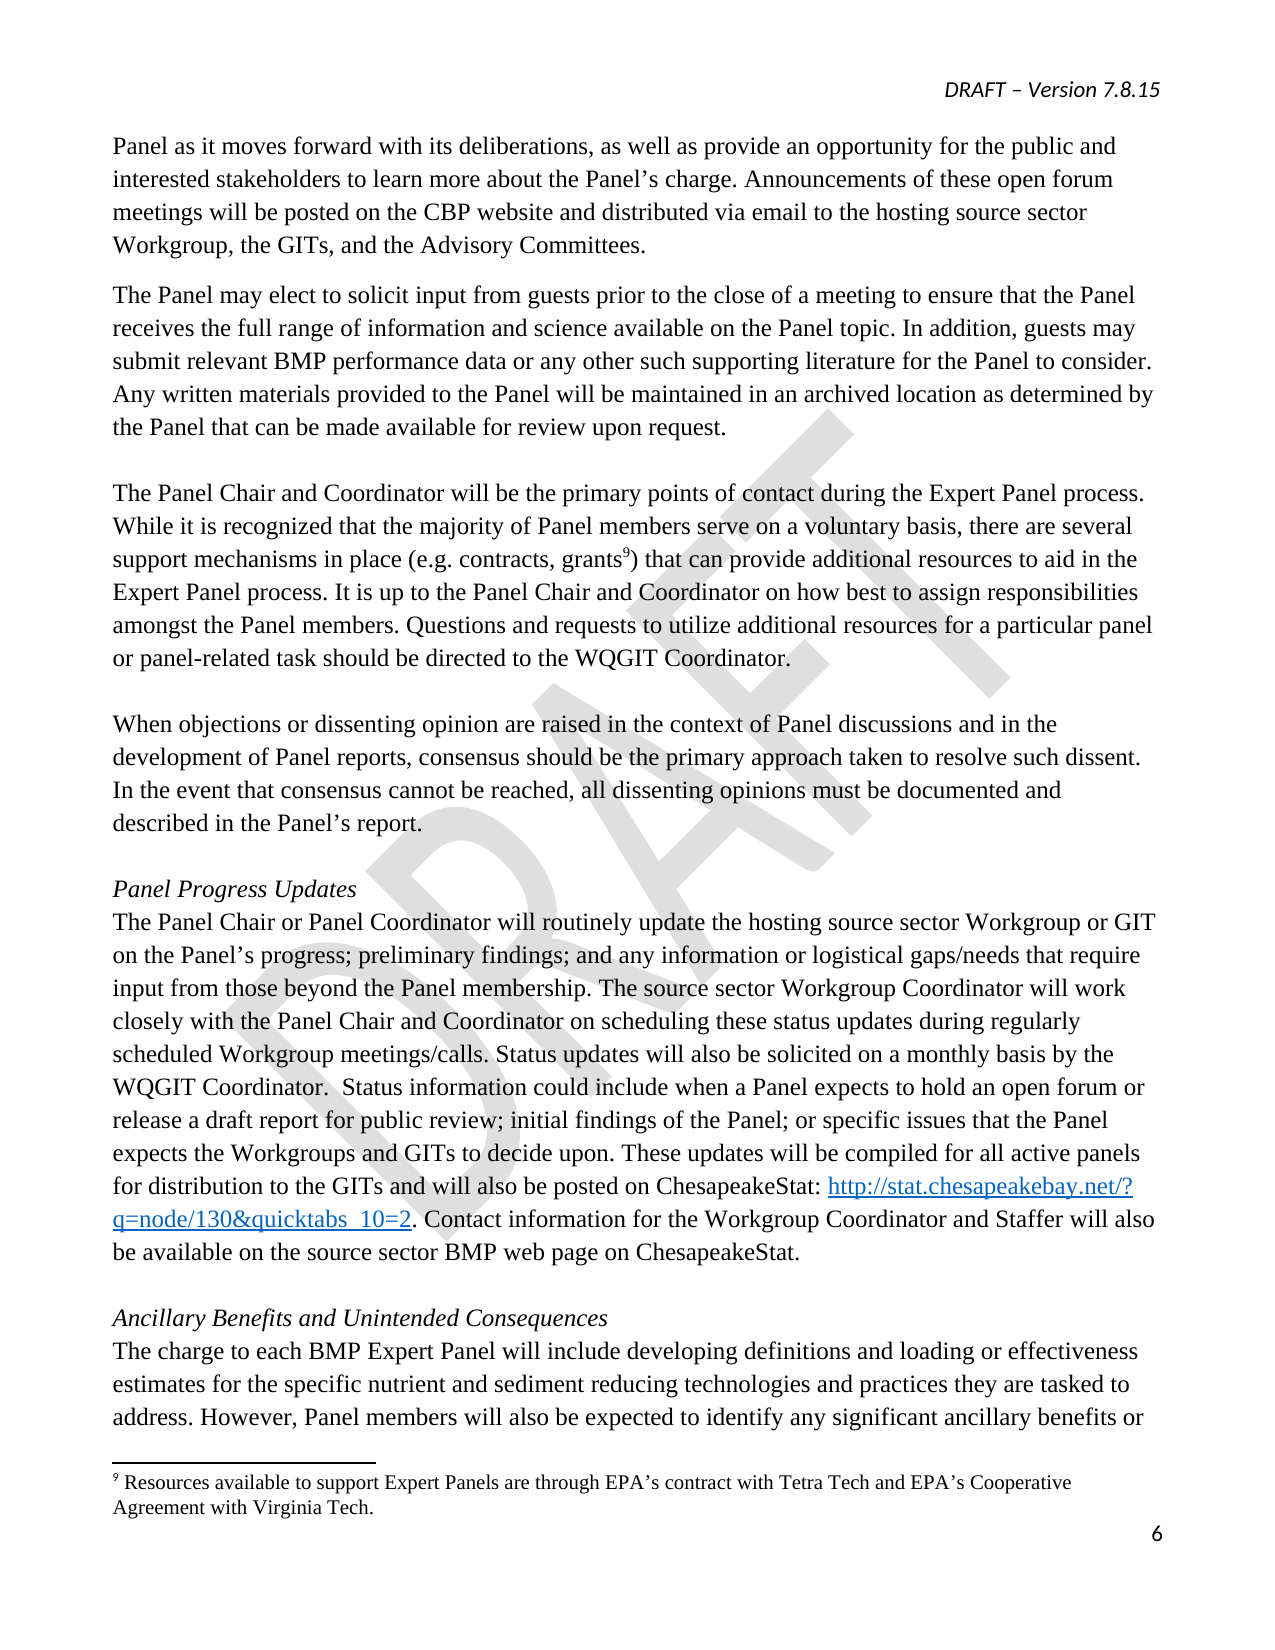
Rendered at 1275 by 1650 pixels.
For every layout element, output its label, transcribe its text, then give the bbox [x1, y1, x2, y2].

text Panel Progress Updates [112, 874, 1162, 903]
text The Panel Chair or Panel Coordinator will routinely update the hosting source sector Workgroup or GIT on the Panel’s progress; preliminary findings; and any information or logistical gaps/needs that require input from those beyond the Panel membership. The source sector Workgroup Coordinator will work closely with the Panel Chair and Coordinator on scheduling these status updates during regularly scheduled Workgroup meetings/calls. Status updates will also be solicited on a monthly basis by the WQGIT Coordinator. Status information could include when a Panel expects to hold an open forum or release a draft report for public review; initial findings of the Panel; or specific issues that the Panel expects the Workgroups and GITs to decide upon. These updates will be compiled for all active panels for distribution to the GITs and will also be posted on ChesapeakeStat: http://stat.chesapeakebay.net/?q=node/130&quicktabs_10=2. Contact information for the Workgroup Coordinator and Staffer will also be available on the source sector BMP web page on ChesapeakeStat. [112, 907, 1162, 1266]
text The Panel may elect to solicit input from guests prior to the close of a meeting to ensure that the Panel receives the full range of information and science available on the Panel topic. In addition, guests may submit relevant BMP performance data or any other such supporting literature for the Panel to consider. Any written materials provided to the Panel will be maintained in an archived location as determined by the Panel that can be made available for review upon request. [112, 280, 1162, 441]
text When objections or dissenting opinion are raised in the context of Panel discussions and in the development of Panel reports, consensus should be the primary approach taken to resolve such dissent. In the event that consensus cannot be reached, all dissenting opinions must be documented and described in the Panel’s report. [112, 709, 1162, 837]
text Ancillary Benefits and Unintended Consequences [112, 1303, 1162, 1332]
text The Panel Chair and Coordinator will be the primary points of contact during the Expert Panel process. While it is recognized that the majority of Panel members serve on a voluntary basis, there are several support mechanisms in place (e.g. contracts, grants) that can provide additional resources to aid in the Expert Panel process. It is up to the Panel Chair and Coordinator on how best to assign responsibilities amongst the Panel members. Questions and requests to utilize additional resources for a particular panel or panel-related task should be directed to the WQGIT Coordinator. [112, 478, 1162, 672]
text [112, 131, 1162, 259]
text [112, 1336, 1162, 1431]
